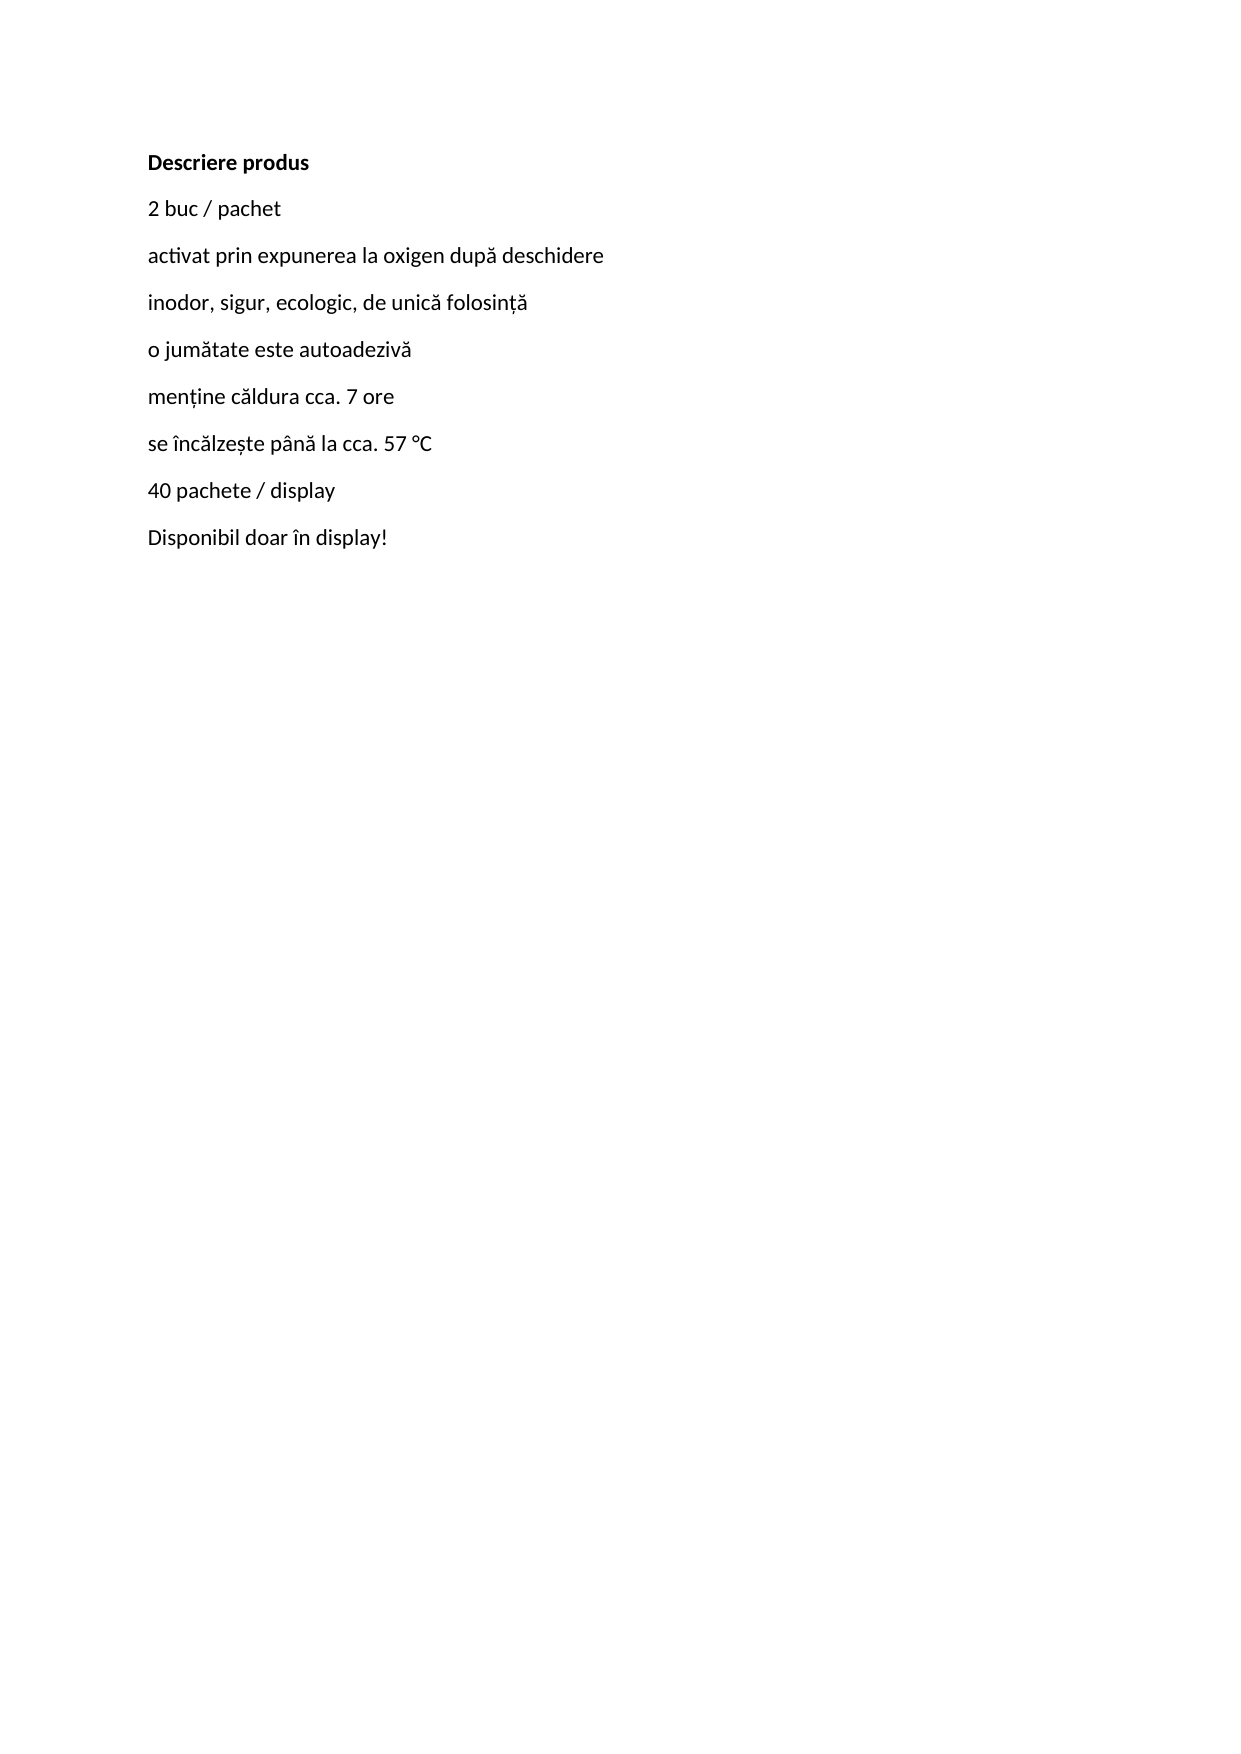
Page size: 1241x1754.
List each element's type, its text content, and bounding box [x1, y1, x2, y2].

text 40 pachete / display [148, 476, 1093, 504]
text 2 buc / pachet [148, 194, 1093, 222]
text Descriere produs [148, 148, 1093, 176]
text inodor, sigur, ecologic, de unică folosință [148, 288, 1093, 316]
text activat prin expunerea la oxigen după deschidere [148, 241, 1093, 269]
text o jumătate este autoadezivă [148, 335, 1093, 363]
text menține căldura cca. 7 ore [148, 382, 1093, 410]
text Disponibil doar în display! [148, 523, 1093, 551]
text se încălzește până la cca. 57 °C [148, 429, 1093, 457]
